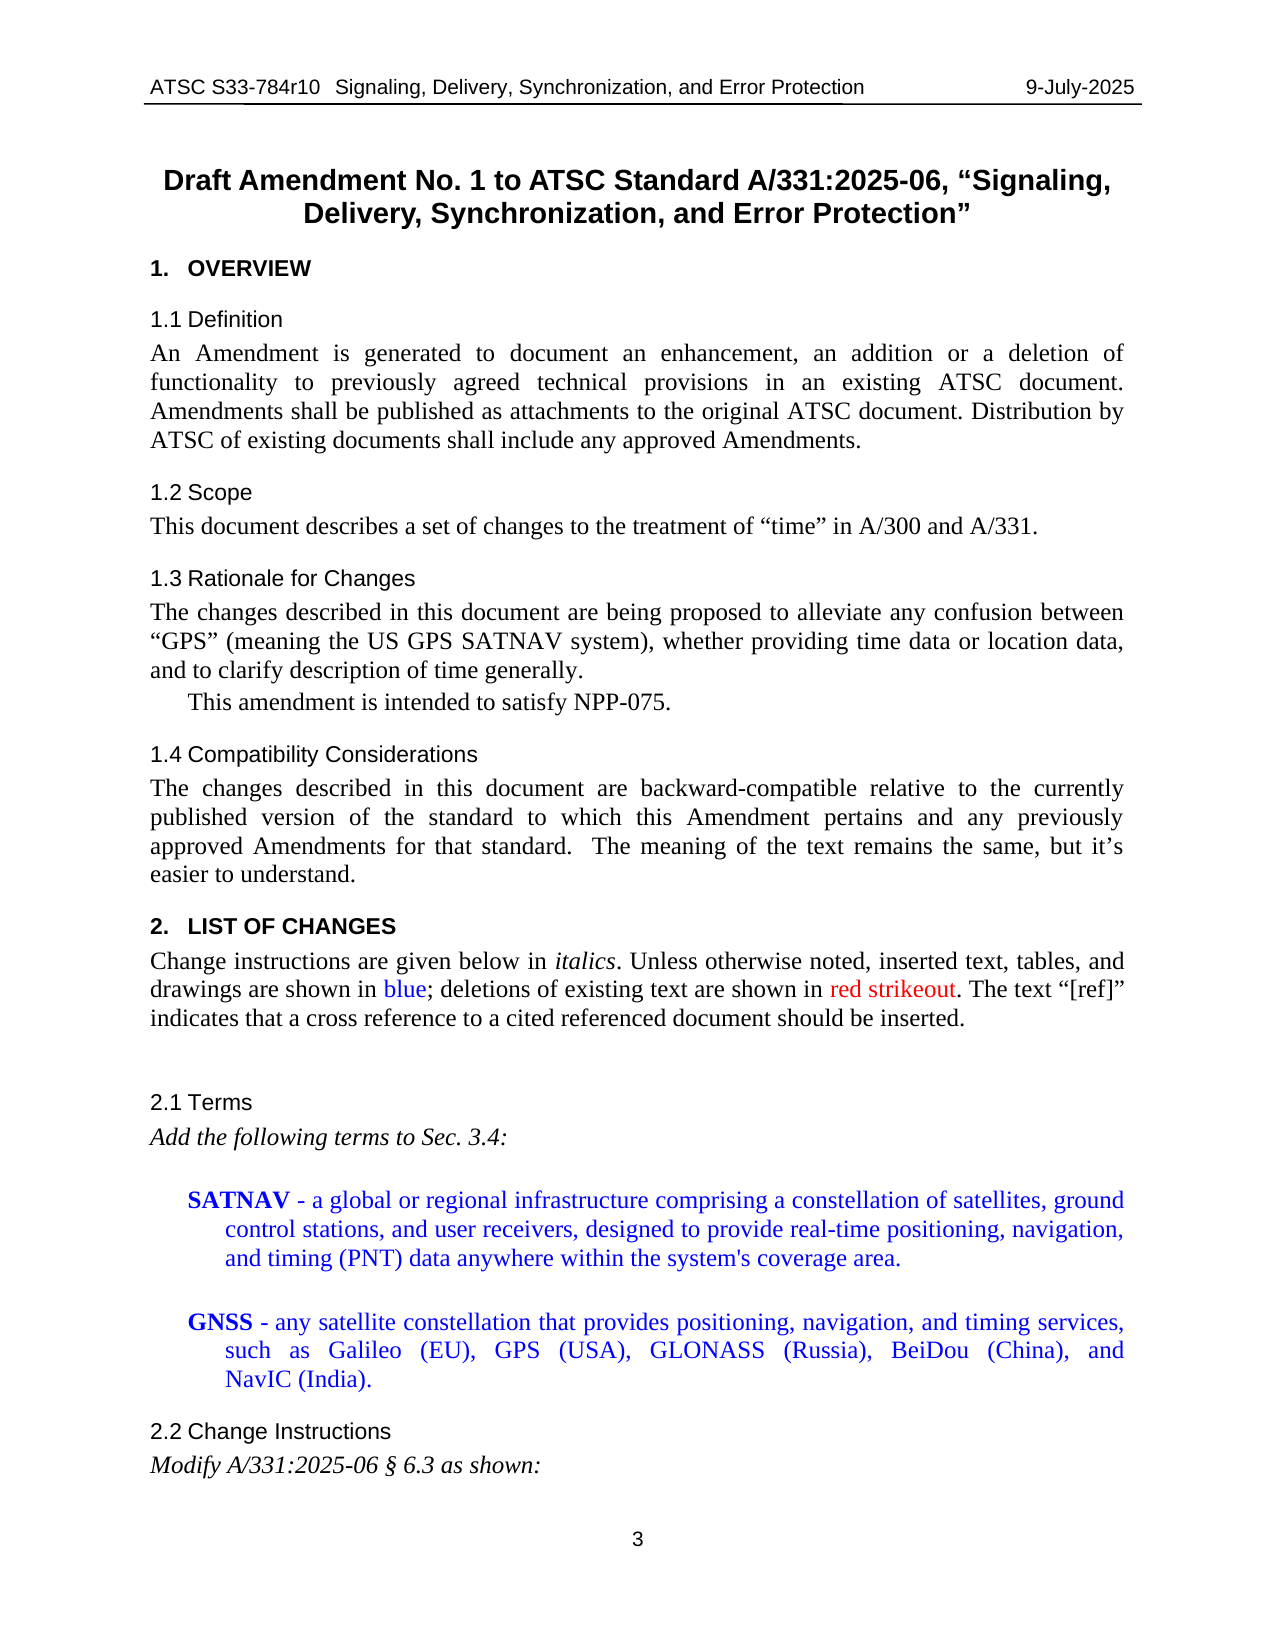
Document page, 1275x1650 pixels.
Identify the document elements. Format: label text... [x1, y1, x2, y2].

text The changes described in this document are backward-compatible relative to the currently published version of the standard to which this Amendment pertains and any previously approved Amendments for that standard. The meaning of the text remains the same, but it’s easier to understand. [150, 773, 1125, 888]
subtitle Draft Amendment No. 1 to ATSC Standard A/331:2025-06, “Signaling, Delivery, Synchronization, and Error Protection” [150, 162, 1125, 229]
subtitle List of Changes [150, 913, 1125, 939]
subtitle Definition [150, 306, 1125, 332]
text An Amendment is generated to document an enhancement, an addition or a deletion of functionality to previously agreed technical provisions in an existing ATSC document. Amendments shall be published as attachments to the original ATSC document. Distribution by ATSC of existing documents shall include any approved Amendments. [150, 338, 1125, 453]
subtitle Change Instructions [150, 1418, 1125, 1444]
subtitle Overview [150, 254, 1125, 281]
subtitle Compatibility Considerations [150, 741, 1125, 767]
text This amendment is intended to satisfy NPP-075. [150, 687, 1125, 716]
text Change instructions are given below in italics. Unless otherwise noted, inserted text, tables, and drawings are shown in blue; deletions of existing text are shown in red strikeout. The text “[ref]” indicates that a cross reference to a cited referenced document should be inserted. [150, 946, 1125, 1032]
text This document describes a set of changes to the treatment of “time” in A/300 and A/331. [150, 511, 1125, 540]
subtitle Rationale for Changes [150, 565, 1125, 591]
list SATNAV - a global or regional infrastructure comprising a constellation of satellites, ground control stations, and user receivers, designed to provide real-time positioning, navigation, and timing (PNT) data anywhere within the system's coverage area. [187, 1185, 1125, 1272]
subtitle Terms [150, 1089, 1125, 1115]
text The changes described in this document are being proposed to alleviate any confusion between “GPS” (meaning the US GPS SATNAV system), whether providing time data or location data, and to clarify description of time generally. [150, 597, 1125, 684]
text Modify A/331:2025-06 § 6.3 as shown: [150, 1450, 1125, 1479]
list GNSS - any satellite constellation that provides positioning, navigation, and timing services, such as Galileo (EU), GPS (USA), GLONASS (Russia), BeiDou (China), and NavIC (India). [187, 1307, 1125, 1393]
subtitle Scope [150, 478, 1125, 505]
text Add the following terms to Sec. 3.4: [150, 1122, 1125, 1150]
